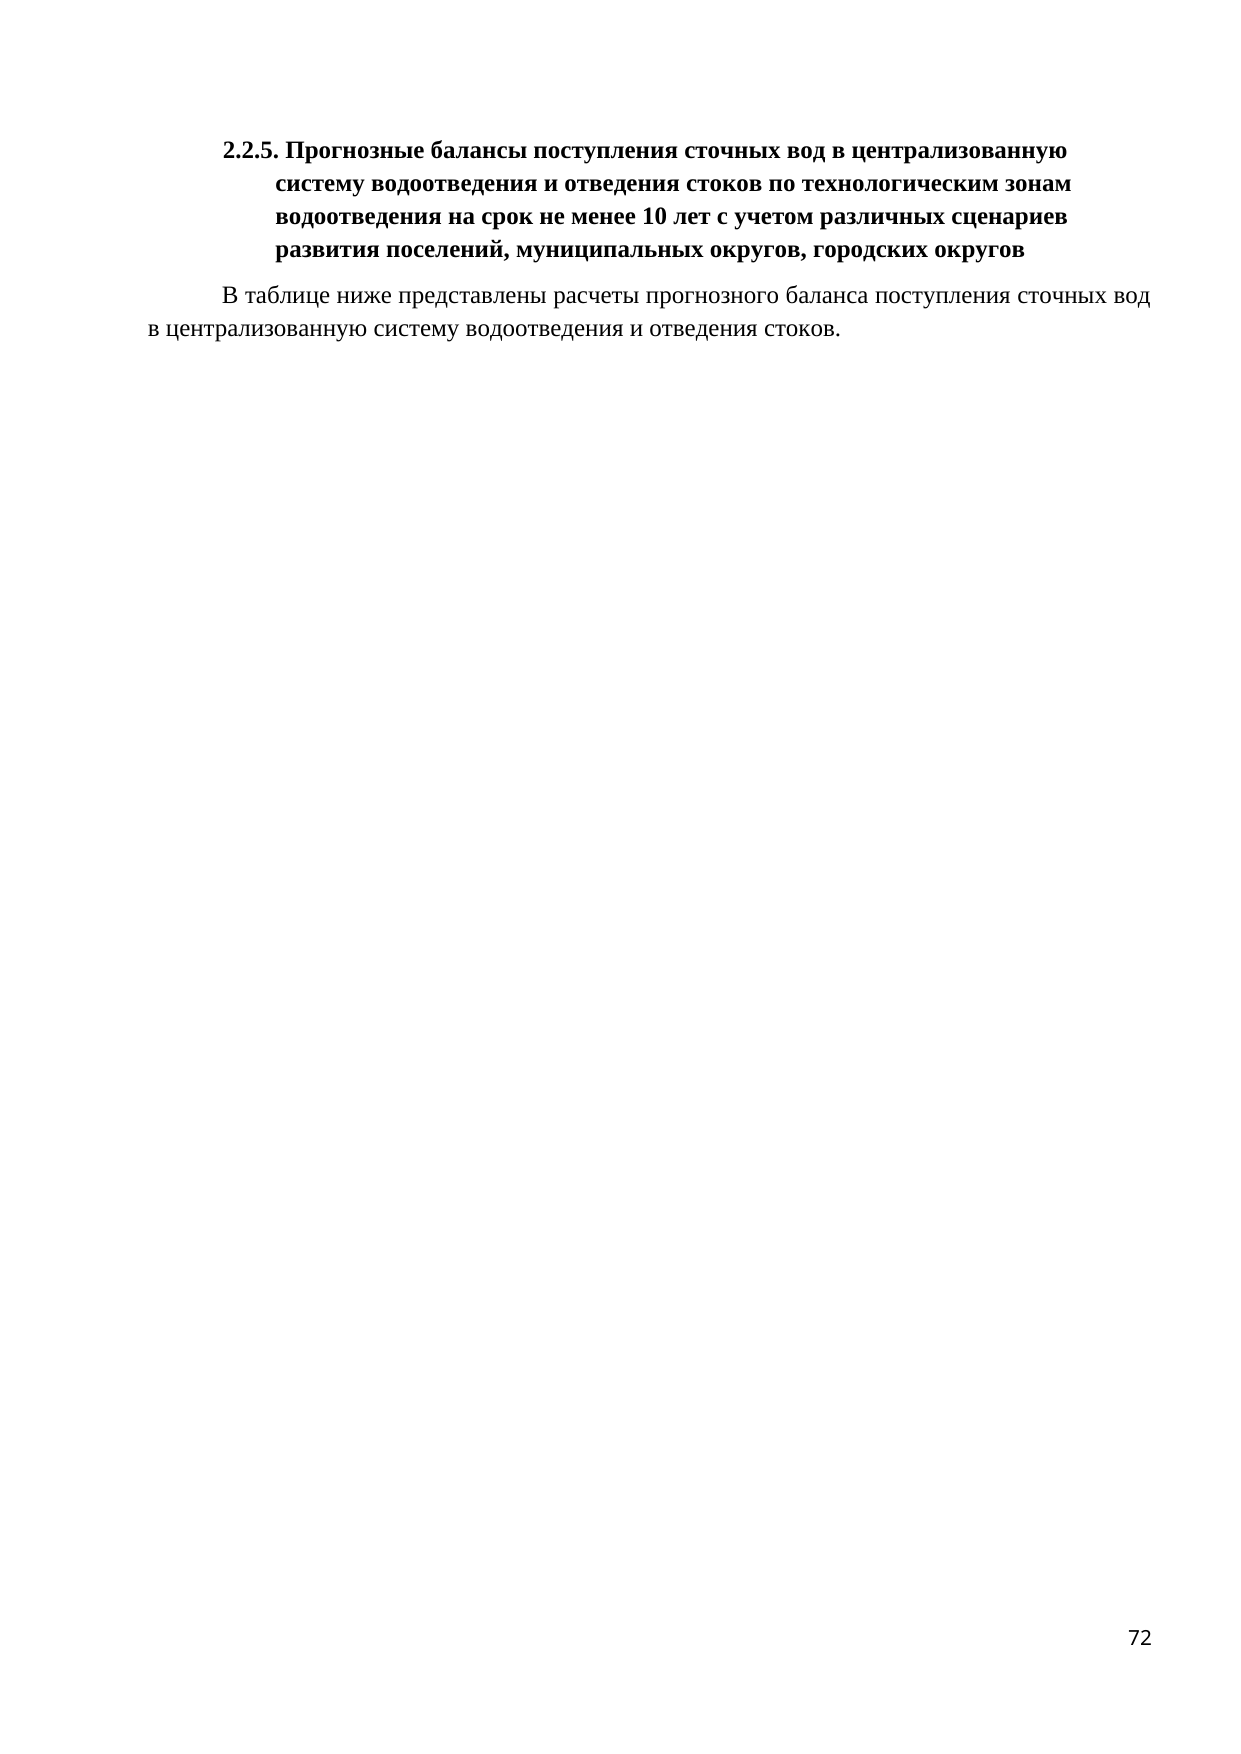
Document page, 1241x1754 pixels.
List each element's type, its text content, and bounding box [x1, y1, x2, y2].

list 2.2.5. Прогнозные балансы поступления сточных вод в централизованную систему водоотведения и отведения стоков по технологическим зонам водоотведения на срок не менее 10 лет с учетом различных сценариев развития поселений, муниципальных округов, городских округов [223, 135, 1152, 263]
text В таблице ниже представлены расчеты прогнозного баланса поступления сточных вод в централизованную систему водоотведения и отведения стоков. [148, 280, 1152, 342]
